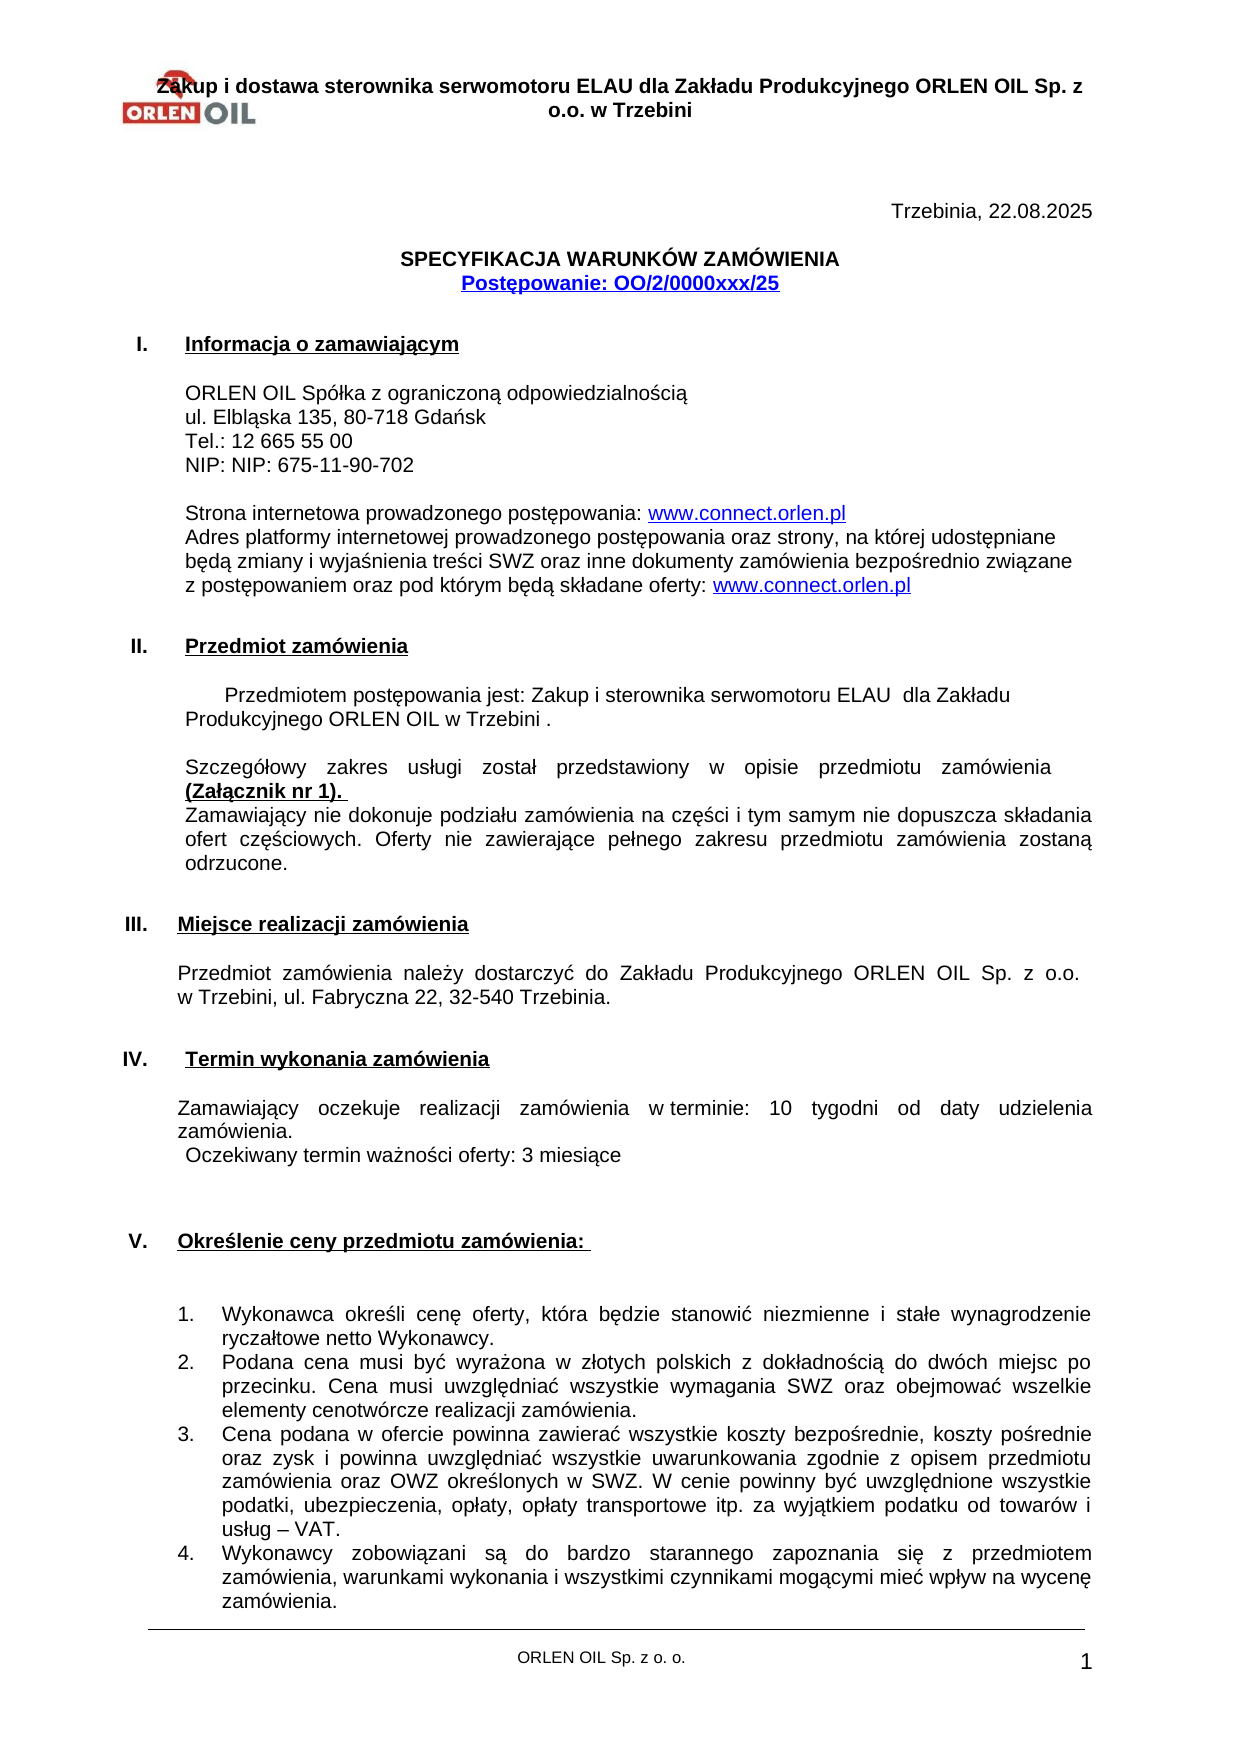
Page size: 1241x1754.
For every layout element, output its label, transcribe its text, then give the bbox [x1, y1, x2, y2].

list Wykonawcy zobowiązani są do bardzo starannego zapoznania się z przedmiotem zamówienia, warunkami wykonania i wszystkimi czynnikami mogącymi mieć wpływ na wycenę zamówienia. [177, 1541, 1092, 1613]
text Szczegółowy zakres usługi został przedstawiony w opisie przedmiotu zamówienia (Załącznik nr 1). [185, 755, 1092, 803]
text ORLEN OIL Spółka z ograniczoną odpowiedzialnością [185, 381, 1092, 405]
text Przedmiotem postępowania jest: Zakup i sterownika serwomotoru ELAU dla Zakładu Produkcyjnego ORLEN OIL w Trzebini . [185, 683, 1092, 731]
list Podana cena musi być wyrażona w złotych polskich z dokładnością do dwóch miejsc po przecinku. Cena musi uwzględniać wszystkie wymagania SWZ oraz obejmować wszelkie elementy cenotwórcze realizacji zamówienia. [177, 1349, 1092, 1421]
list Cena podana w ofercie powinna zawierać wszystkie koszty bezpośrednie, koszty pośrednie oraz zysk i powinna uwzględniać wszystkie uwarunkowania zgodnie z opisem przedmiotu zamówienia oraz OWZ określonych w SWZ. W cenie powinny być uwzględnione wszystkie podatki, ubezpieczenia, opłaty, opłaty transportowe itp. za wyjątkiem podatku od towarów i usług – VAT. [177, 1421, 1092, 1541]
text Strona internetowa prowadzonego postępowania: www.connect.orlen.pl [185, 501, 1092, 524]
text Adres platformy internetowej prowadzonego postępowania oraz strony, na której udostępniane będą zmiany i wyjaśnienia treści SWZ oraz inne dokumenty zamówienia bezpośrednio związane z postępowaniem oraz pod którym będą składane oferty: www.connect.orlen.pl [185, 524, 1092, 596]
text Zamawiający nie dokonuje podziału zamówienia na części i tym samym nie dopuszcza składania ofert częściowych. Oferty nie zawierające pełnego zakresu przedmiotu zamówienia zostaną odrzucone. [185, 803, 1092, 874]
text Postępowanie: OO/2/0000xxx/25 [148, 270, 1092, 294]
text Tel.: 12 665 55 00 [185, 429, 1092, 453]
list Określenie ceny przedmiotu zamówienia: [148, 1229, 1092, 1253]
text NIP: NIP: 675-11-90-702 [185, 453, 1092, 477]
list Przedmiot zamówienia [148, 634, 1092, 658]
list Wykonawca określi cenę oferty, która będzie stanowić niezmienne i stałe wynagrodzenie ryczałtowe netto Wykonawcy. [177, 1302, 1092, 1349]
list Termin wykonania zamówienia [148, 1046, 1092, 1070]
list Miejsce realizacji zamówienia [148, 912, 1092, 936]
text ul. Elbląska 135, 80-718 Gdańsk [185, 405, 1092, 429]
text Przedmiot zamówienia należy dostarczyć do Zakładu Produkcyjnego ORLEN OIL Sp. z o.o. w Trzebini, ul. Fabryczna 22, 32-540 Trzebinia. [177, 961, 1092, 1009]
list Informacja o zamawiającym [148, 332, 1092, 356]
text Trzebinia, 22.08.2025 [148, 198, 1092, 222]
text Zamawiający oczekuje realizacji zamówienia w terminie: 10 tygodni od daty udzielenia zamówienia. [177, 1095, 1092, 1143]
list Oczekiwany termin ważności oferty: 3 miesiące [185, 1143, 1092, 1167]
picture [86, 48, 281, 154]
text SPECYFIKACJA WARUNKÓW ZAMÓWIENIA [148, 246, 1092, 270]
